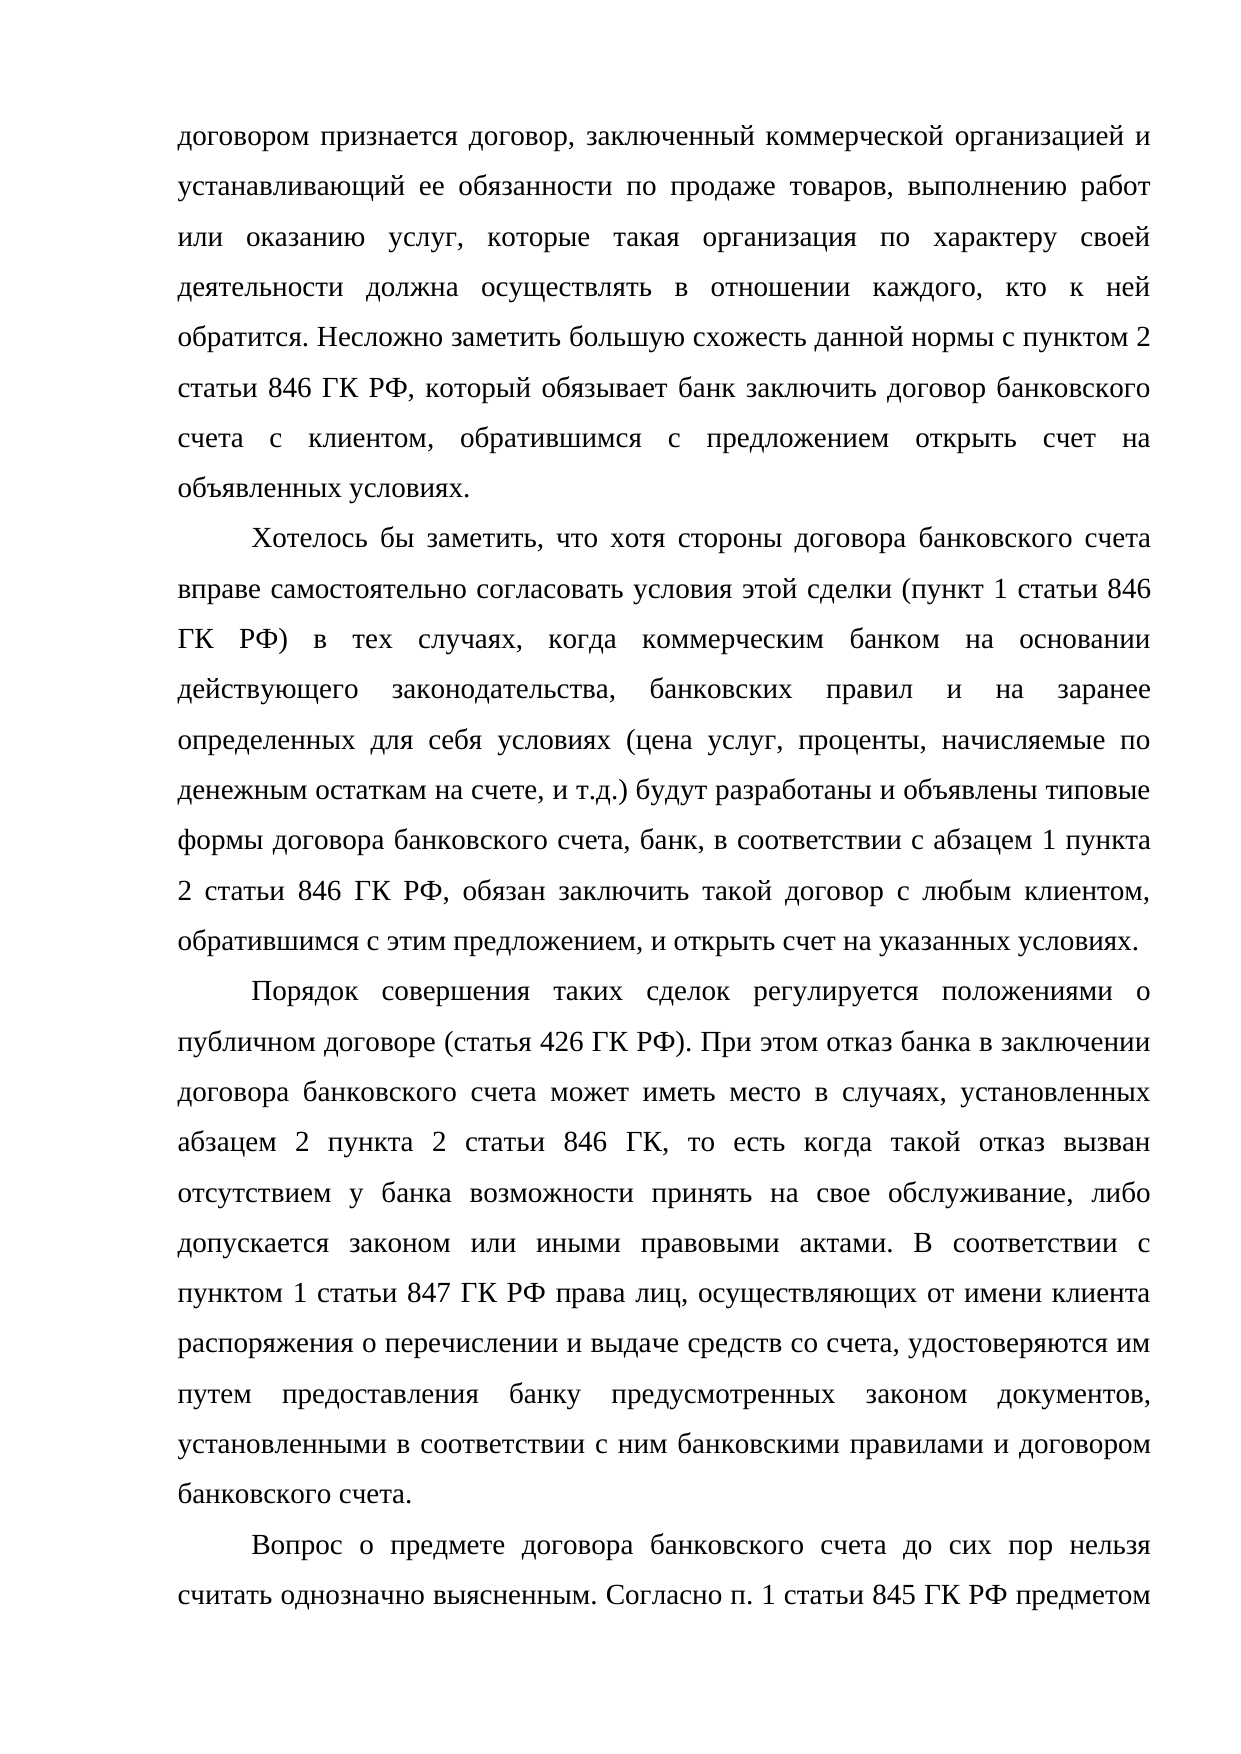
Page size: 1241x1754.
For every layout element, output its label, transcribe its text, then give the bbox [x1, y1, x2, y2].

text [177, 1527, 1152, 1611]
text Хотелось бы заметить, что хотя стороны договора банковского счета вправе самостоятельно согласовать условия этой сделки (пункт 1 статьи 846 ГК РФ) в тех случаях, когда коммерческим банком на основании действующего законодательства, банковских правил и на заранее определенных для себя условиях (цена услуг, проценты, начисляемые по денежным остаткам на счете, и т.д.) будут разработаны и объявлены типовые формы договора банковского счета, банк, в соответствии с абзацем 1 пункта 2 статьи 846 ГК РФ, обязан заключить такой договор с любым клиентом, обратившимся с этим предложением, и открыть счет на указанных условиях. [177, 521, 1152, 957]
text Порядок совершения таких сделок регулируется положениями о публичном договоре (статья 426 ГК РФ). При этом отказ банка в заключении договора банковского счета может иметь место в случаях, установленных абзацем 2 пункта 2 статьи 846 ГК, то есть когда такой отказ вызван отсутствием у банка возможности принять на свое обслуживание, либо допускается законом или иными правовыми актами. В соответствии с пунктом 1 статьи 847 ГК РФ права лиц, осуществляющих от имени клиента распоряжения о перечислении и выдаче средств со счета, удостоверяются им путем предоставления банку предусмотренных законом документов, установленными в соответствии с ним банковскими правилами и договором банковского счета. [177, 973, 1152, 1510]
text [177, 118, 1152, 504]
